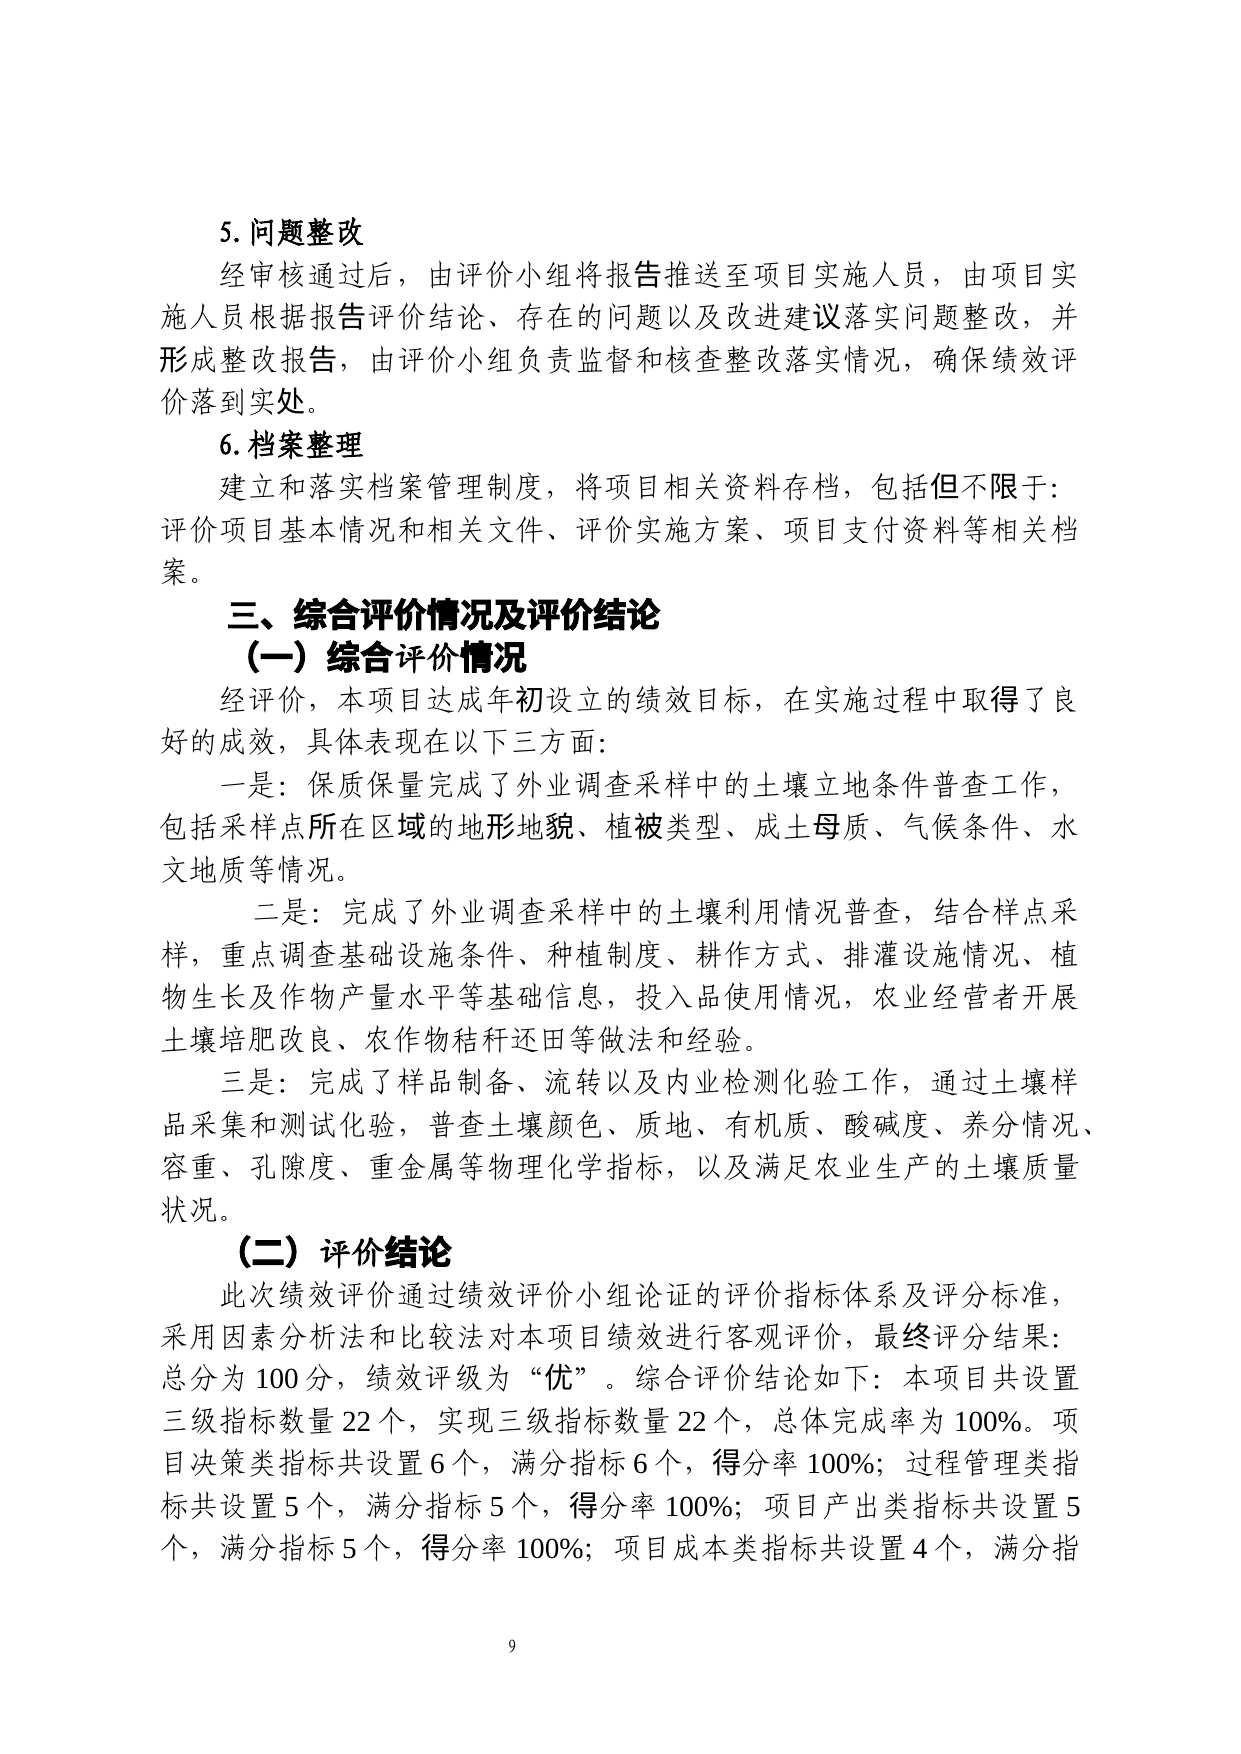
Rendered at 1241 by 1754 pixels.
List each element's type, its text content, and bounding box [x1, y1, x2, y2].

text 三是：完成了样品制备、流转以及内业检测化验工作，通过土壤样品采集和测试化验，普查土壤颜色、质地、有机质、酸碱度、养分情况、容重、孔隙度、重金属等物理化学指标，以及满足农业生产的土壤质量状况。 [159, 1059, 1081, 1229]
text 一是：保质保量完成了外业调查采样中的土壤立地条件普查工作，包括采样点所在区域的地形地貌、植被类型、成土母质、气候条件、水文地质等情况。 [159, 761, 1081, 889]
subtitle （二）评价结论 [218, 1229, 1081, 1271]
text 建立和落实档案管理制度，将项目相关资料存档，包括但不限于：评价项目基本情况和相关文件、评价实施方案、项目支付资料等相关档案。 [159, 464, 1081, 591]
subtitle 综合评价情况及评价结论 [159, 591, 1081, 634]
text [159, 1271, 1081, 1569]
subtitle 二是：完成了外业调查采样中的土壤利用情况普查，结合样点采样，重点调查基础设施条件、种植制度、耕作方式、排灌设施情况、植物生长及作物产量水平等基础信息，投入品使用情况，农业经营者开展土壤培肥改良、农作物秸秆还田等做法和经验。 [159, 889, 1081, 1059]
subtitle 6.档案整理 [159, 421, 1081, 464]
subtitle （一）综合评价情况 [159, 634, 1081, 676]
text 经评价，本项目达成年初设立的绩效目标，在实施过程中取得了良好的成效，具体表现在以下三方面： [159, 676, 1081, 761]
text 经审核通过后，由评价小组将报告推送至项目实施人员，由项目实施人员根据报告评价结论、存在的问题以及改进建议落实问题整改，并形成整改报告，由评价小组负责监督和核查整改落实情况，确保绩效评价落到实处。 [159, 251, 1081, 421]
subtitle 5.问题整改 [159, 209, 1081, 251]
